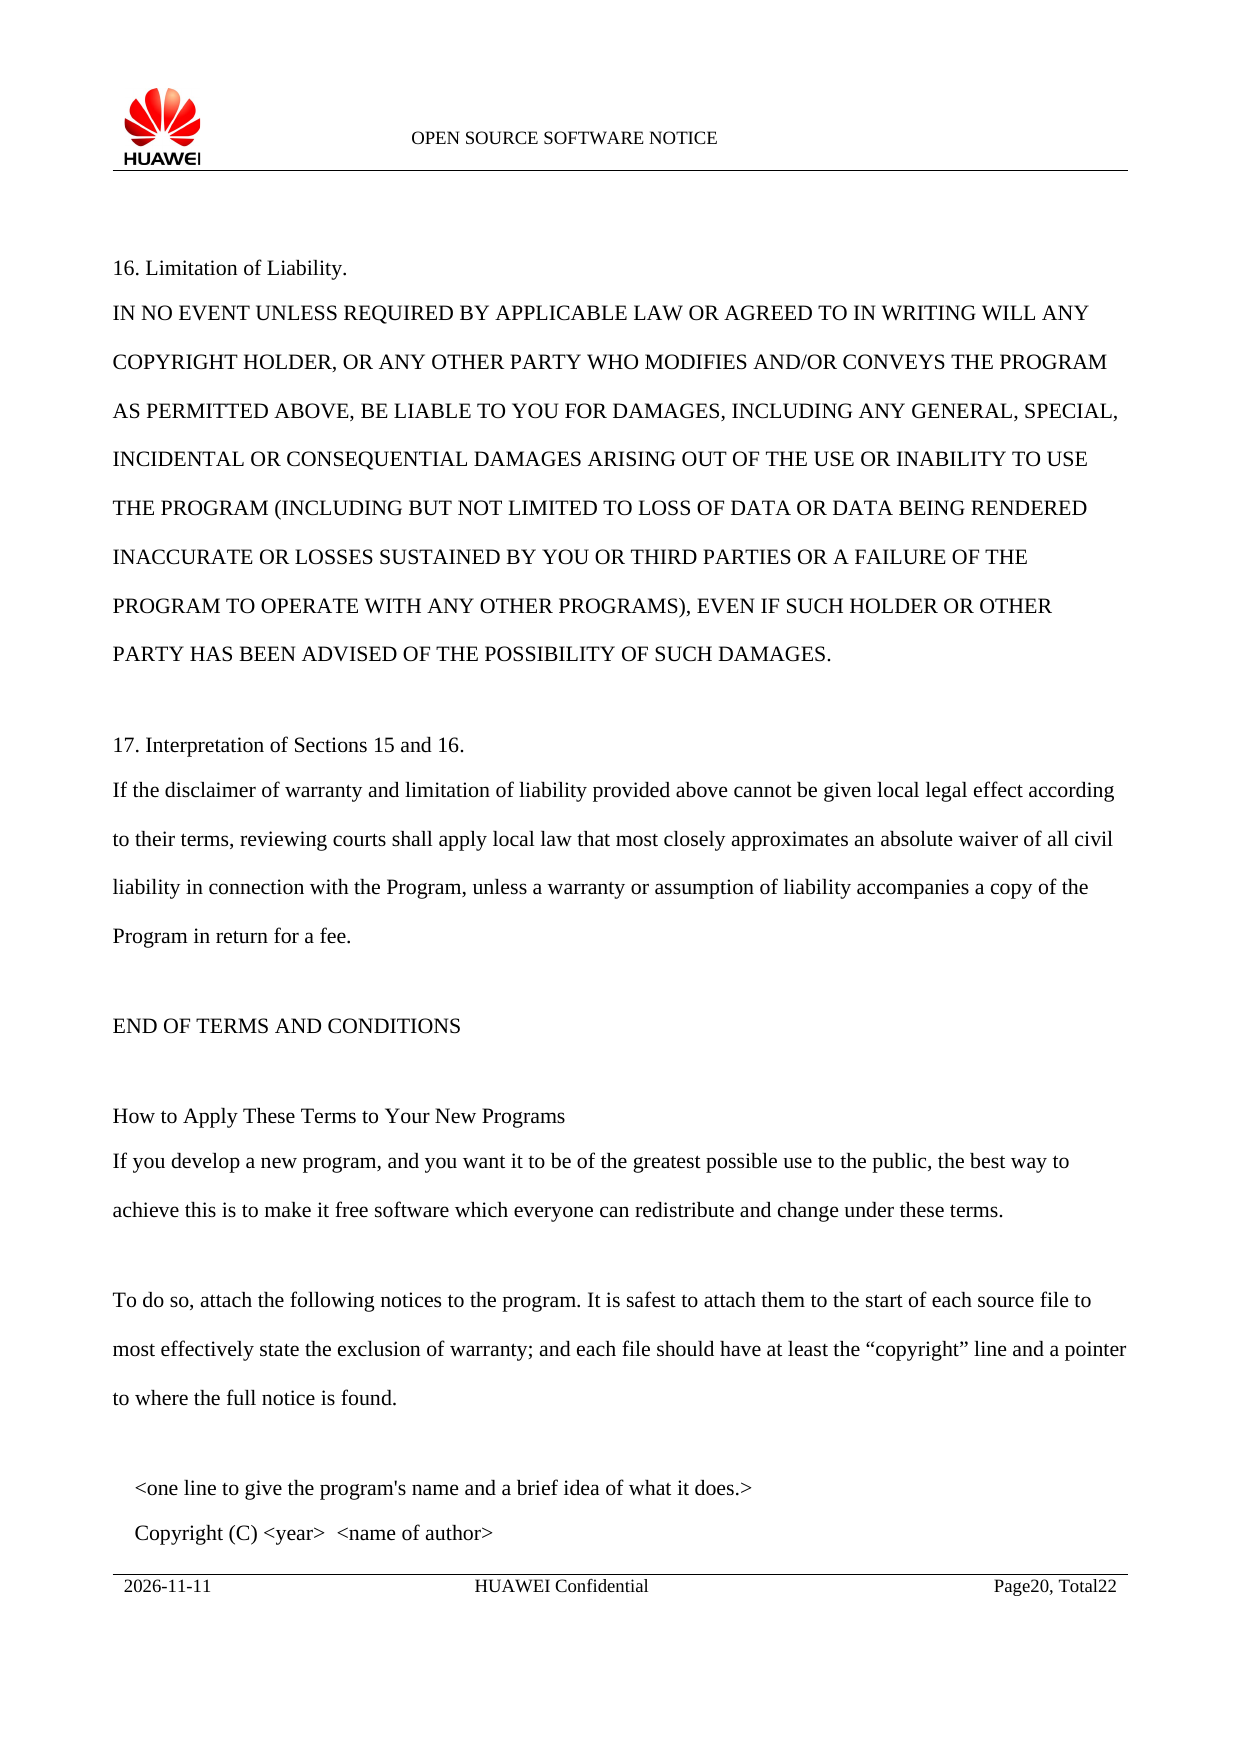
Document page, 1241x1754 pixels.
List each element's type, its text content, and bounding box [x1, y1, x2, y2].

text END OF TERMS AND CONDITIONS [112, 1009, 1128, 1042]
text If you develop a new program, and you want it to be of the greatest possible use to the public, the best way to achieve this is to make it free software which everyone can redistribute and change under these terms. [112, 1145, 1128, 1226]
text Copyright (C) <year> <name of author> [112, 1517, 1128, 1549]
picture [124, 88, 201, 165]
text To do so, attach the following notices to the program. It is safest to attach them to the start of each source file to most effectively state the exclusion of warranty; and each file should have at least the “copyright” line and a pointer to where the full notice is found. [112, 1284, 1128, 1414]
text How to Apply These Terms to Your New Programs [112, 1100, 1128, 1132]
text 17. Interpretation of Sections 15 and 16. [112, 728, 1128, 761]
text <one line to give the program's name and a brief idea of what it does.> [112, 1472, 1128, 1504]
text IN NO EVENT UNLESS REQUIRED BY APPLICABLE LAW OR AGREED TO IN WRITING WILL ANY COPYRIGHT HOLDER, OR ANY OTHER PARTY WHO MODIFIES AND/OR CONVEYS THE PROGRAM AS PERMITTED ABOVE, BE LIABLE TO YOU FOR DAMAGES, INCLUDING ANY GENERAL, SPECIAL, INCIDENTAL OR CONSEQUENTIAL DAMAGES ARISING OUT OF THE USE OR INABILITY TO USE THE PROGRAM (INCLUDING BUT NOT LIMITED TO LOSS OF DATA OR DATA BEING RENDERED INACCURATE OR LOSSES SUSTAINED BY YOU OR THIRD PARTIES OR A FAILURE OF THE PROGRAM TO OPERATE WITH ANY OTHER PROGRAMS), EVEN IF SUCH HOLDER OR OTHER PARTY HAS BEEN ADVISED OF THE POSSIBILITY OF SUCH DAMAGES. [112, 297, 1128, 670]
text If the disclaimer of warranty and limitation of liability provided above cannot be given local legal effect according to their terms, reviewing courts shall apply local law that most closely approximates an absolute waiver of all civil liability in connection with the Program, unless a warranty or assumption of liability accompanies a copy of the Program in return for a fee. [112, 773, 1128, 952]
text 16. Limitation of Liability. [112, 251, 1128, 284]
